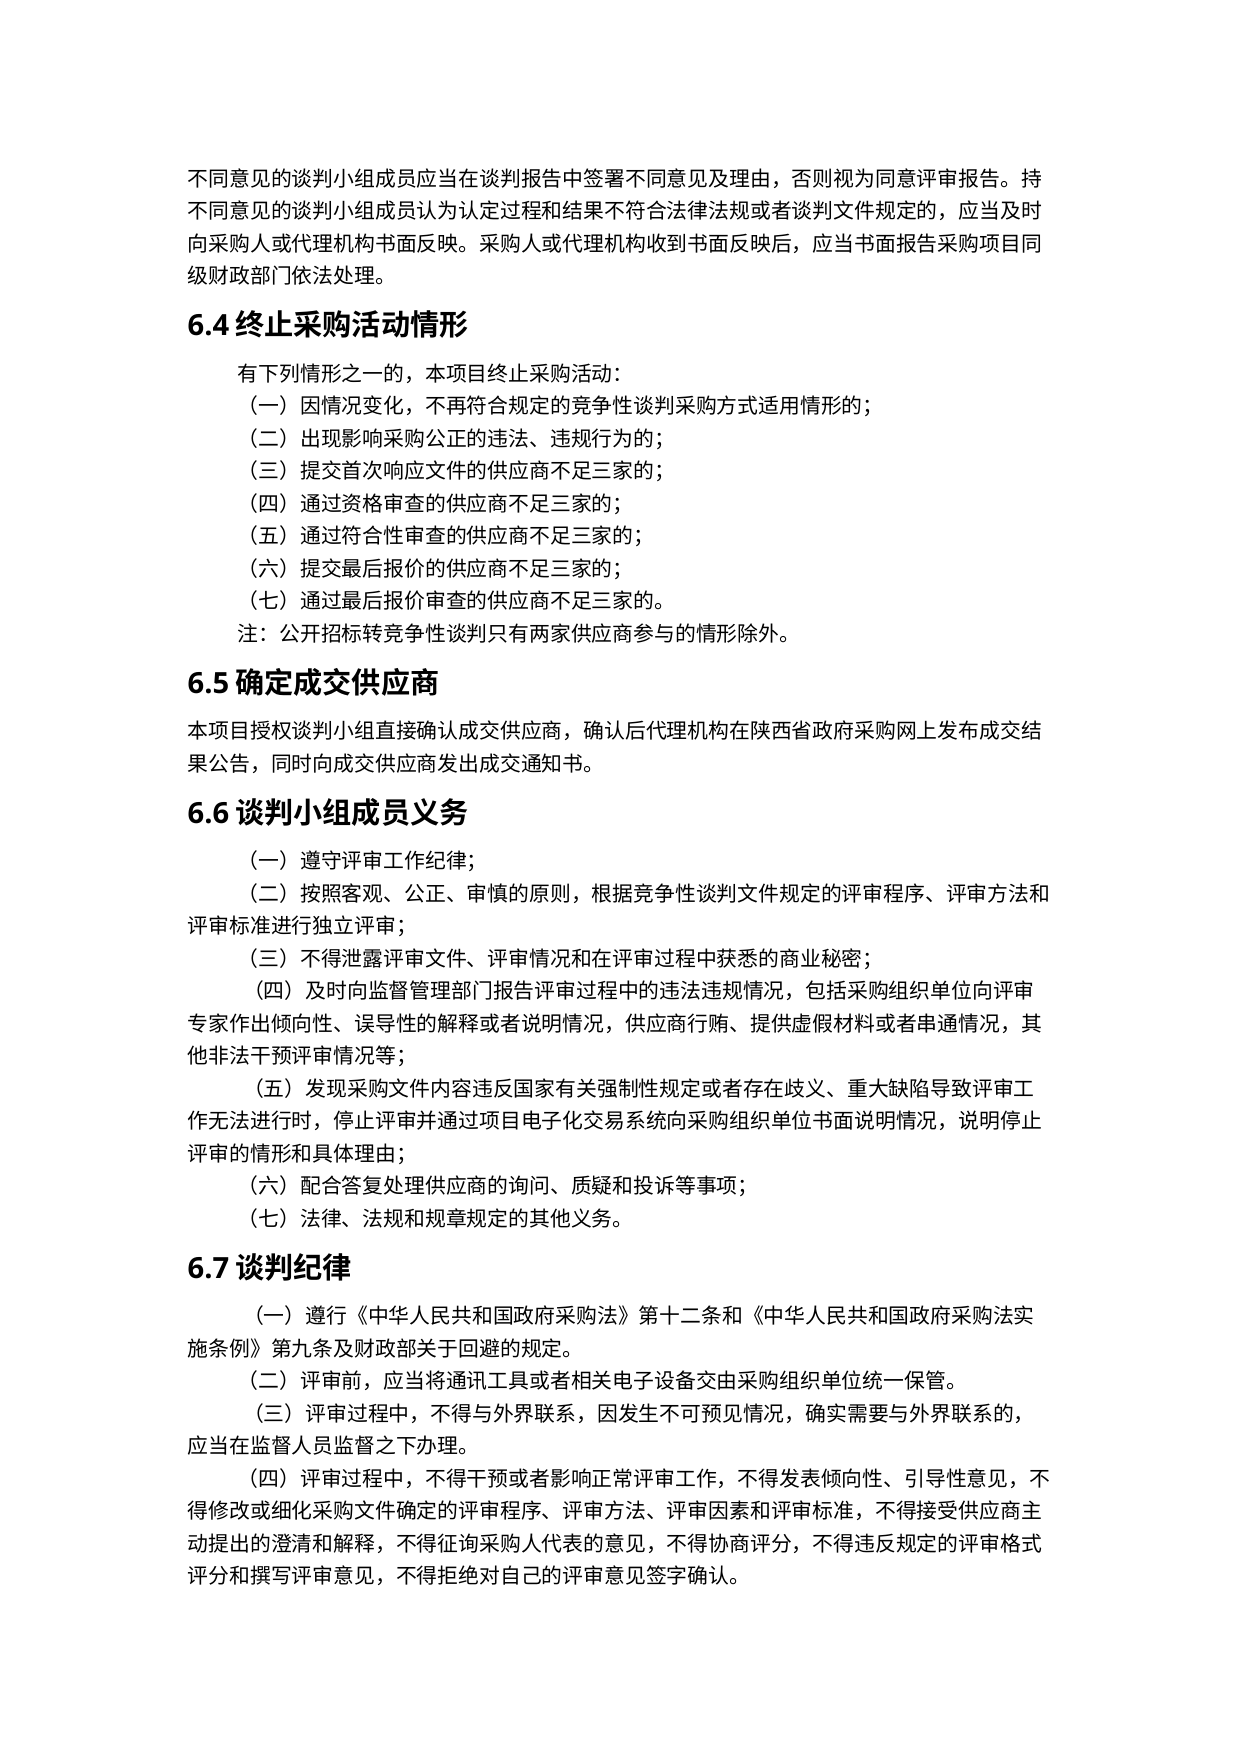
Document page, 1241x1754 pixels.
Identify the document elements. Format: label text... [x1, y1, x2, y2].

text 6.5确定成交供应商 [187, 649, 1053, 714]
text （五）通过符合性审查的供应商不足三家的； [187, 519, 1053, 552]
text 6.6谈判小组成员义务 [187, 779, 1053, 844]
text （五）发现采购文件内容违反国家有关强制性规定或者存在歧义、重大缺陷导致评审工作无法进行时，停止评审并通过项目电子化交易系统向采购组织单位书面说明情况，说明停止评审的情形和具体理由； [187, 1072, 1053, 1169]
text （六）提交最后报价的供应商不足三家的； [187, 552, 1053, 584]
text 6.4终止采购活动情形 [187, 292, 1053, 357]
text （三）评审过程中，不得与外界联系，因发生不可预见情况，确实需要与外界联系的，应当在监督人员监督之下办理。 [187, 1397, 1053, 1462]
text （三）提交首次响应文件的供应商不足三家的； [187, 454, 1053, 487]
text （四）评审过程中，不得干预或者影响正常评审工作，不得发表倾向性、引导性意见，不得修改或细化采购文件确定的评审程序、评审方法、评审因素和评审标准，不得接受供应商主动提出的澄清和解释，不得征询采购人代表的意见，不得协商评分，不得违反规定的评审格式评分和撰写评审意见，不得拒绝对自己的评审意见签字确认。 [187, 1462, 1053, 1592]
text 有下列情形之一的，本项目终止采购活动： [187, 357, 1053, 389]
text （二）按照客观、公正、审慎的原则，根据竞争性谈判文件规定的评审程序、评审方法和评审标准进行独立评审； [187, 877, 1053, 942]
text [187, 162, 1053, 292]
text （三）不得泄露评审文件、评审情况和在评审过程中获悉的商业秘密； [187, 942, 1053, 974]
text （四）通过资格审查的供应商不足三家的； [187, 487, 1053, 519]
text （六）配合答复处理供应商的询问、质疑和投诉等事项； [187, 1169, 1053, 1202]
text 本项目授权谈判小组直接确认成交供应商，确认后代理机构在陕西省政府采购网上发布成交结果公告，同时向成交供应商发出成交通知书。 [187, 714, 1053, 779]
text （四）及时向监督管理部门报告评审过程中的违法违规情况，包括采购组织单位向评审专家作出倾向性、误导性的解释或者说明情况，供应商行贿、提供虚假材料或者串通情况，其他非法干预评审情况等； [187, 974, 1053, 1072]
text （二）出现影响采购公正的违法、违规行为的； [187, 422, 1053, 454]
text （七）法律、法规和规章规定的其他义务。 [187, 1202, 1053, 1234]
text （七）通过最后报价审查的供应商不足三家的。 [187, 584, 1053, 617]
text 注：公开招标转竞争性谈判只有两家供应商参与的情形除外。 [187, 617, 1053, 649]
text 6.7谈判纪律 [187, 1234, 1053, 1299]
text （一）因情况变化，不再符合规定的竞争性谈判采购方式适用情形的； [187, 389, 1053, 422]
text （一）遵守评审工作纪律； [187, 844, 1053, 877]
text （二）评审前，应当将通讯工具或者相关电子设备交由采购组织单位统一保管。 [187, 1364, 1053, 1397]
text （一）遵行《中华人民共和国政府采购法》第十二条和《中华人民共和国政府采购法实施条例》第九条及财政部关于回避的规定。 [187, 1299, 1053, 1364]
